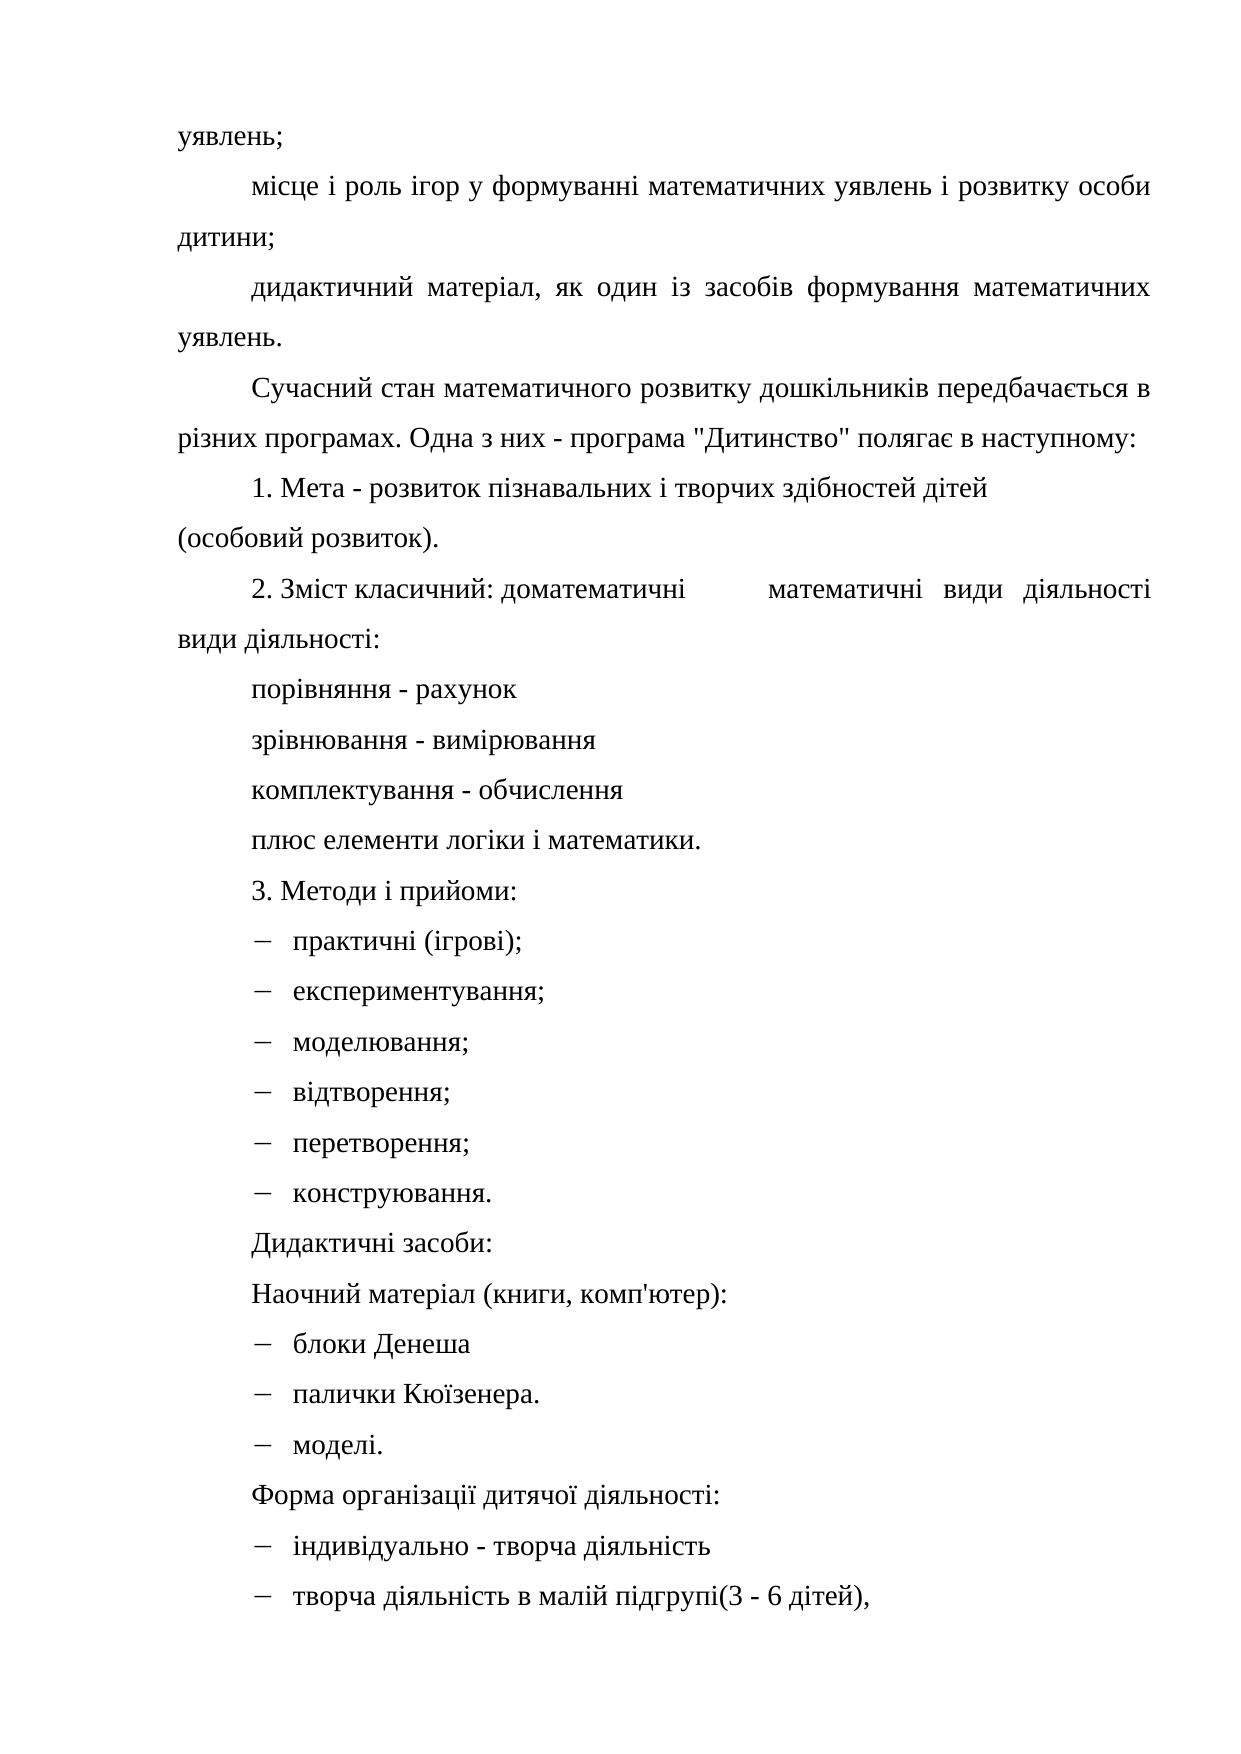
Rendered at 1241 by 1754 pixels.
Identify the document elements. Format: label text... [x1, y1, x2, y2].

text комплектування - обчислення [177, 772, 1152, 806]
list блоки Денеша [177, 1326, 1152, 1360]
text Форма організації дитячої діяльності: [177, 1477, 1152, 1511]
list моделювання; [177, 1024, 1152, 1058]
text зрівнювання - вимірювання [177, 722, 1152, 755]
text 1. Мета - розвиток пізнавальних і творчих здібностей дітей (особовий розвиток). [177, 470, 1152, 554]
list конструювання. [177, 1175, 1152, 1209]
list експериментування; [177, 973, 1152, 1007]
list перетворення; [177, 1125, 1152, 1158]
list відтворення; [177, 1074, 1152, 1108]
text дидактичний матеріал, як один із засобів формування математичних уявлень. [177, 269, 1152, 353]
list індивідуально - творча діяльність [177, 1528, 1152, 1561]
list творча діяльність в малій підгрупі(3 - 6 дітей), [177, 1578, 1152, 1612]
list практичні (ігрові); [177, 923, 1152, 957]
text 3. Методи і прийоми: [177, 873, 1152, 906]
list палички Кюїзенера. [177, 1377, 1152, 1410]
text Дидактичні засоби: [177, 1226, 1152, 1259]
text Наочний матеріал (книги, комп'ютер): [177, 1276, 1152, 1309]
text плюс елементи логіки і математики. [177, 822, 1152, 856]
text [177, 118, 1152, 152]
list моделі. [177, 1427, 1152, 1461]
text 2. Зміст класичний: доматематичні математичні види діяльності види діяльності: [177, 571, 1152, 655]
text порівняння - рахунок [177, 672, 1152, 705]
text Сучасний стан математичного розвитку дошкільників передбачається в різних програмах. Одна з них - програма "Дитинство" полягає в наступному: [177, 370, 1152, 453]
text місце і роль ігор у формуванні математичних уявлень і розвитку особи дитини; [177, 168, 1152, 252]
